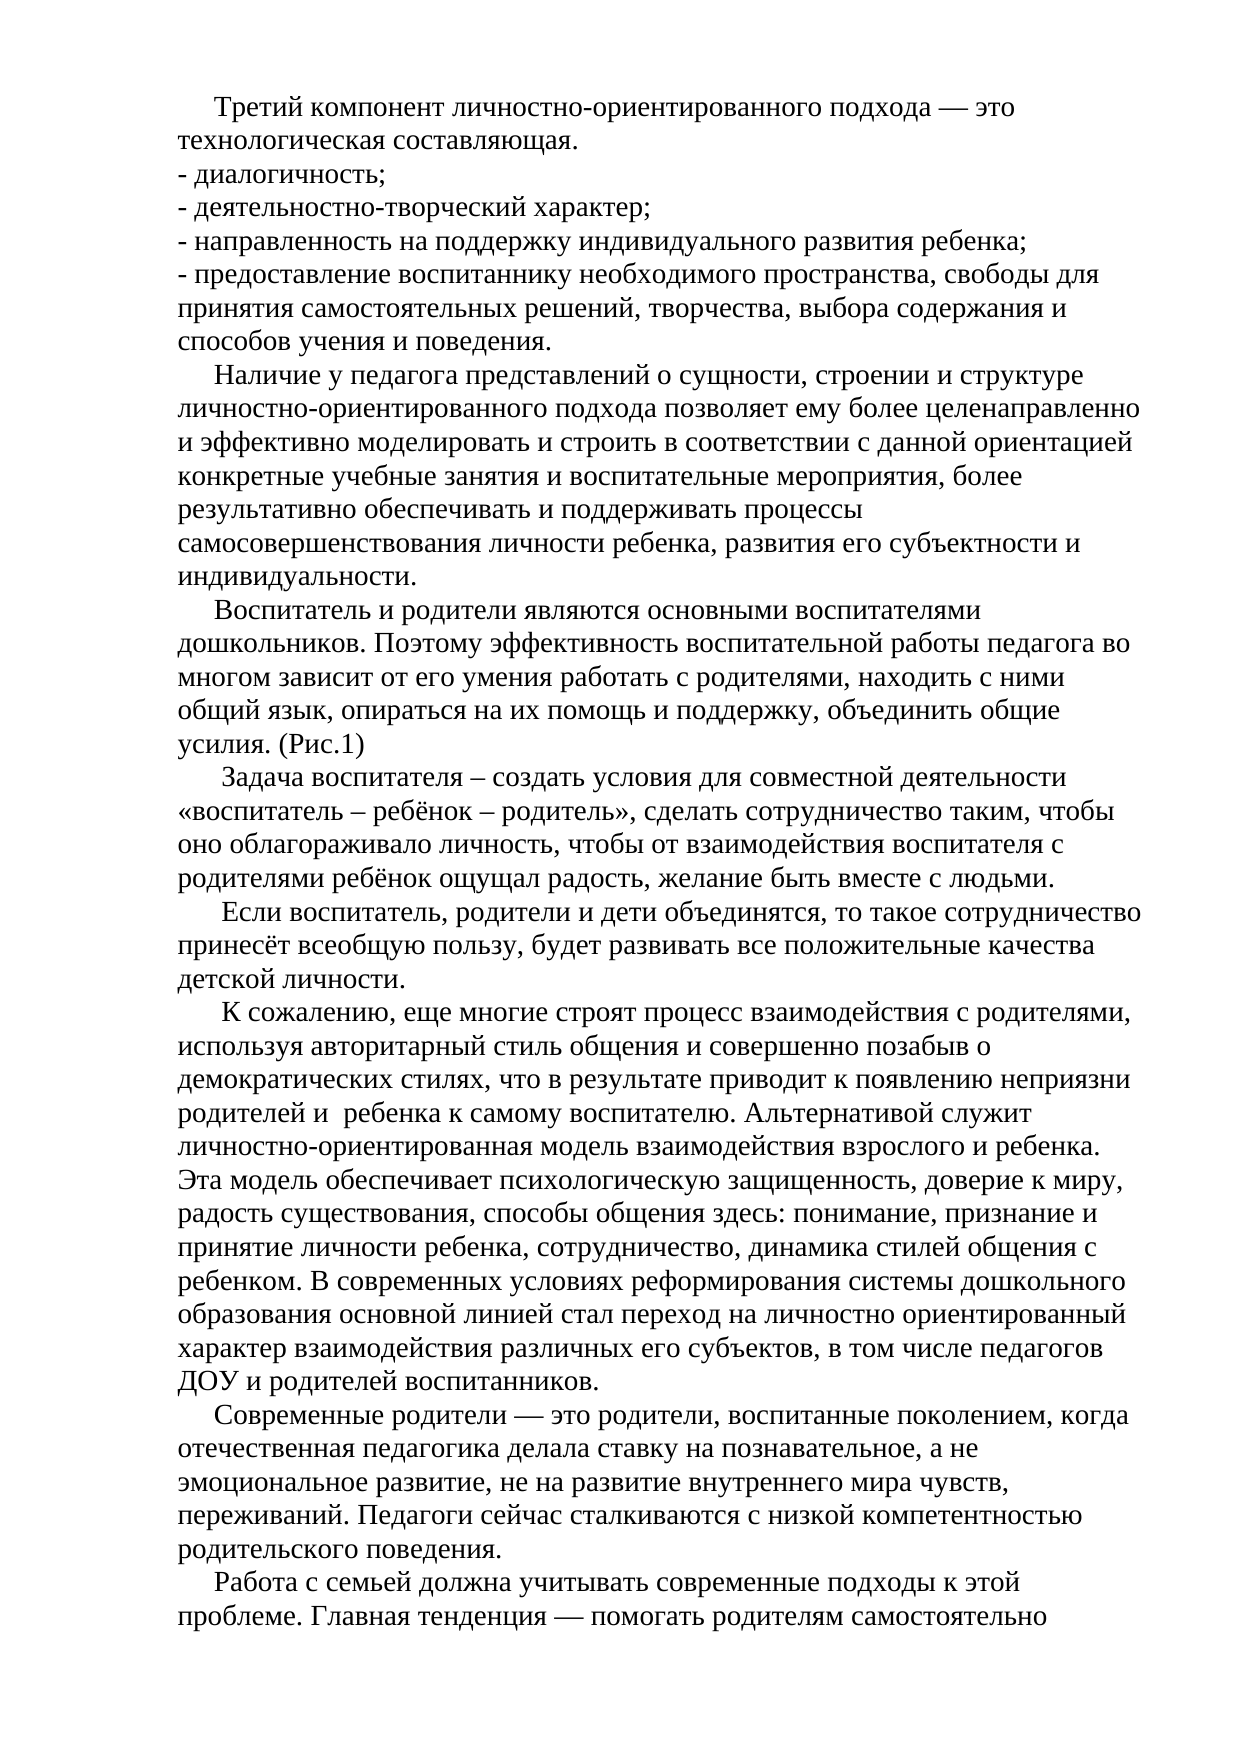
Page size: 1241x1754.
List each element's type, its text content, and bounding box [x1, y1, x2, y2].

text - направленность на поддержку индивидуального развития ребенка; [177, 223, 1152, 256]
text - деятельностно-творческий характер; [177, 189, 1152, 223]
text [177, 1397, 1152, 1632]
text К сожалению, еще многие строят процесс взаимодействия с родителями, используя авторитарный стиль общения и совершенно позабыв о демократических стилях, что в результате приводит к появлению неприязни родителей и ребенка к самому воспитателю. Альтернативой служит личностно-ориентированная модель взаимодействия взрослого и ребенка. Эта модель обеспечивает психологическую защищенность, доверие к миру, радость существования, способы общения здесь: понимание, признание и принятие личности ребенка, сотрудничество, динамика стилей общения с ребенком. В современных условиях реформирования системы дошкольного образования основной линией стал переход на личностно ориентированный характер взаимодействия различных его субъектов, в том числе педагогов ДОУ и родителей воспитанников. [177, 994, 1152, 1397]
text Если воспитатель, родители и дети объединятся, то такое сотрудничество принесёт всеобщую пользу, будет развивать все положительные качества детской личности. [177, 894, 1152, 994]
text Задача воспитателя – создать условия для совместной деятельности «воспитатель – ребёнок – родитель», сделать сотрудничество таким, чтобы оно облагораживало личность, чтобы от взаимодействия воспитателя с родителями ребёнок ощущал радость, желание быть вместе с людьми. [177, 759, 1152, 894]
text Третий компонент личностно-ориентированного подхода — это технологическая составляющая. [177, 89, 1152, 156]
text Наличие у педагога представлений о сущности, строении и структуре личностно-ориентированного подхода позволяет ему более целенаправленно и эффективно моделировать и строить в соответствии с данной ориентацией конкретные учебные занятия и воспитательные мероприятия, более результативно обеспечивать и поддерживать процессы самосовершенствования личности ребенка, развития его субъектности и индивидуальности. [177, 357, 1152, 592]
text Воспитатель и родители являются основными воспитателями дошкольников. Поэтому эффективность воспитательной работы педагога во многом зависит от его умения работать с родителями, находить с ними общий язык, опираться на их помощь и поддержку, объединить общие усилия. (Рис.1) [177, 592, 1137, 759]
text - предоставление воспитаннику необходимого пространства, свободы для принятия самостоятельных решений, творчества, выбора содержания и способов учения и поведения. [177, 256, 1152, 357]
text - диалогичность; [177, 156, 1152, 189]
